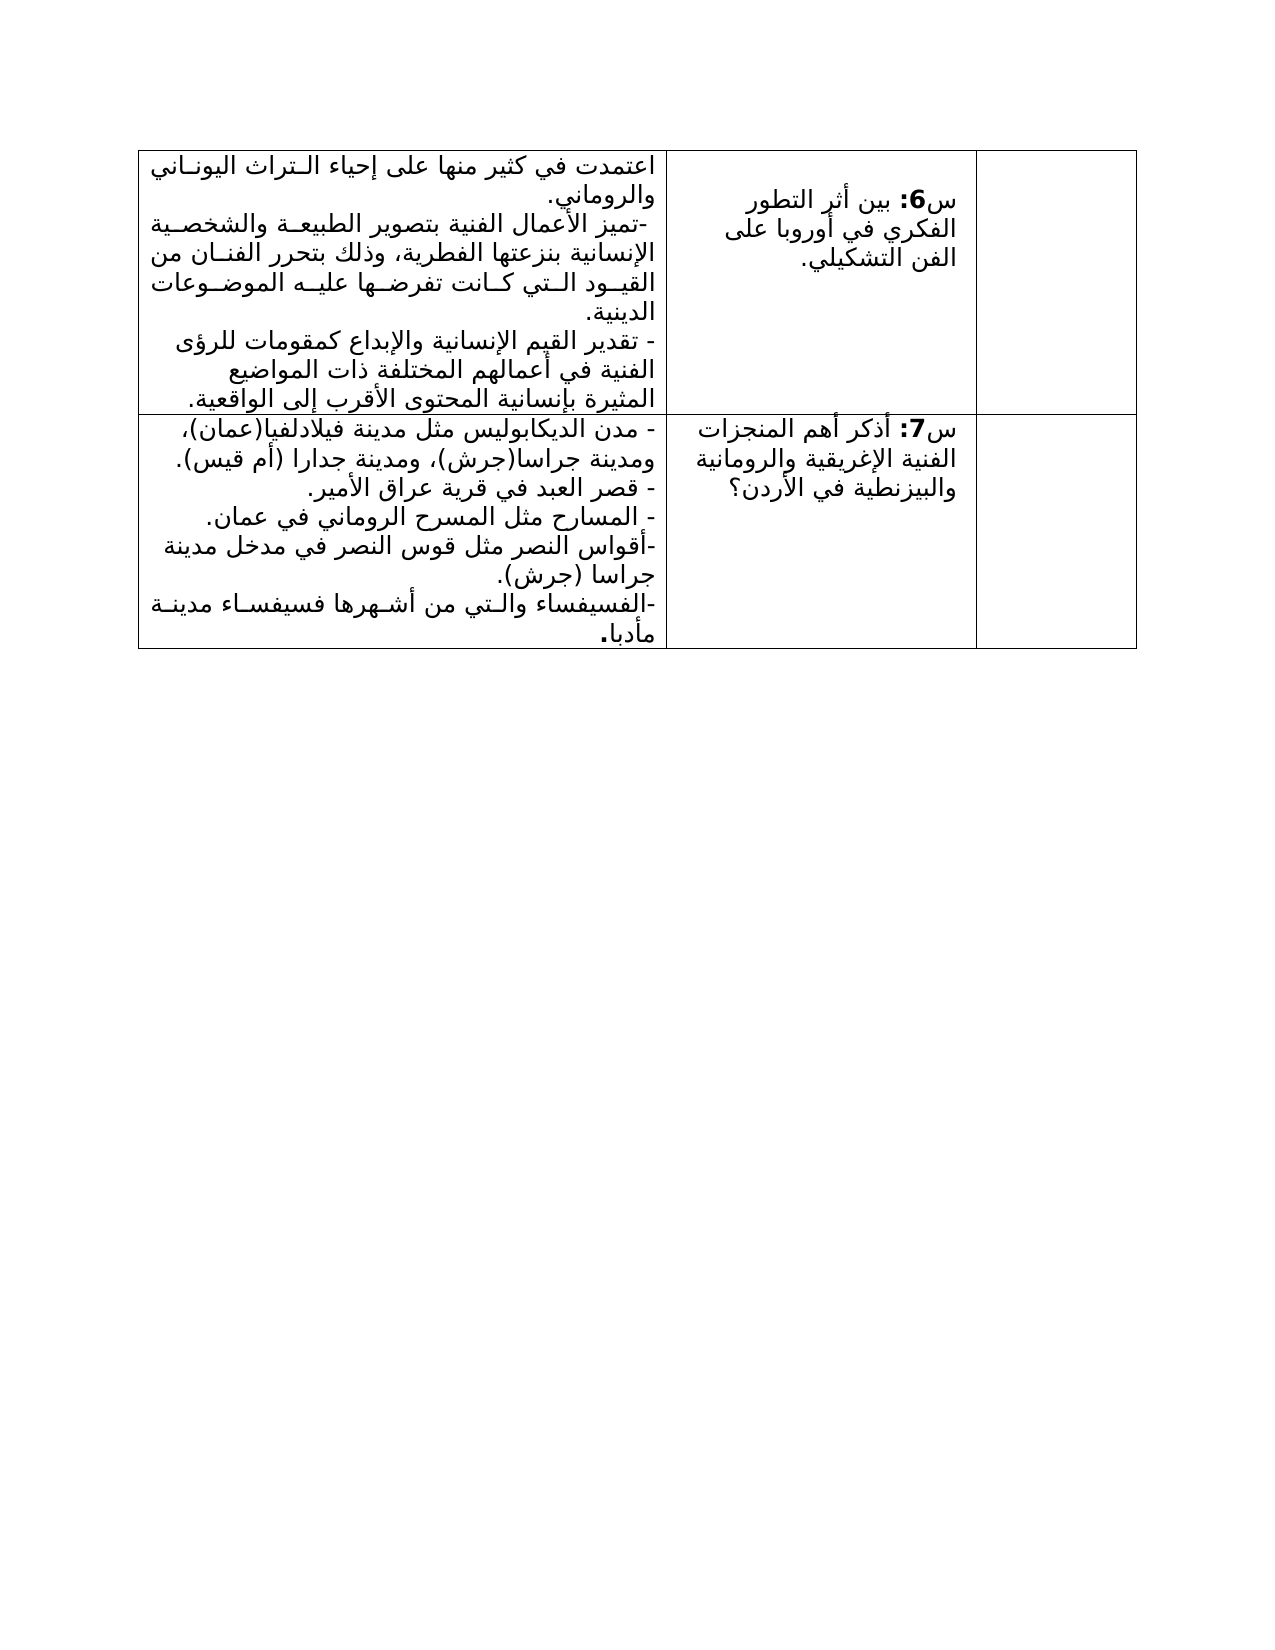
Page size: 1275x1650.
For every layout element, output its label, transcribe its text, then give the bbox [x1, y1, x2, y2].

table_cell - مدن الديكابوليس مثل مدينة فيلادلفيا(عمان)، ومدينة جراسا(جرش)، ومدينة جدارا (أم قيس). - قصر العبد في قرية عراق الأمير. - المسارح مثل المسرح الروماني في عمان. -أقواس النصر مثل قوس النصر في مدخل مدينة جراسا (جرش). -الفسيفساء والتي من أشهرها فسيفساء مدينة مأدبا. [139, 415, 666, 648]
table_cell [667, 151, 976, 413]
table_cell [977, 415, 1136, 648]
table_cell س7: أذكر أهم المنجزات الفنية الإغريقية والرومانية والبيزنطية في الأردن؟ [667, 415, 976, 648]
table_cell [977, 151, 1136, 413]
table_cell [139, 151, 666, 413]
